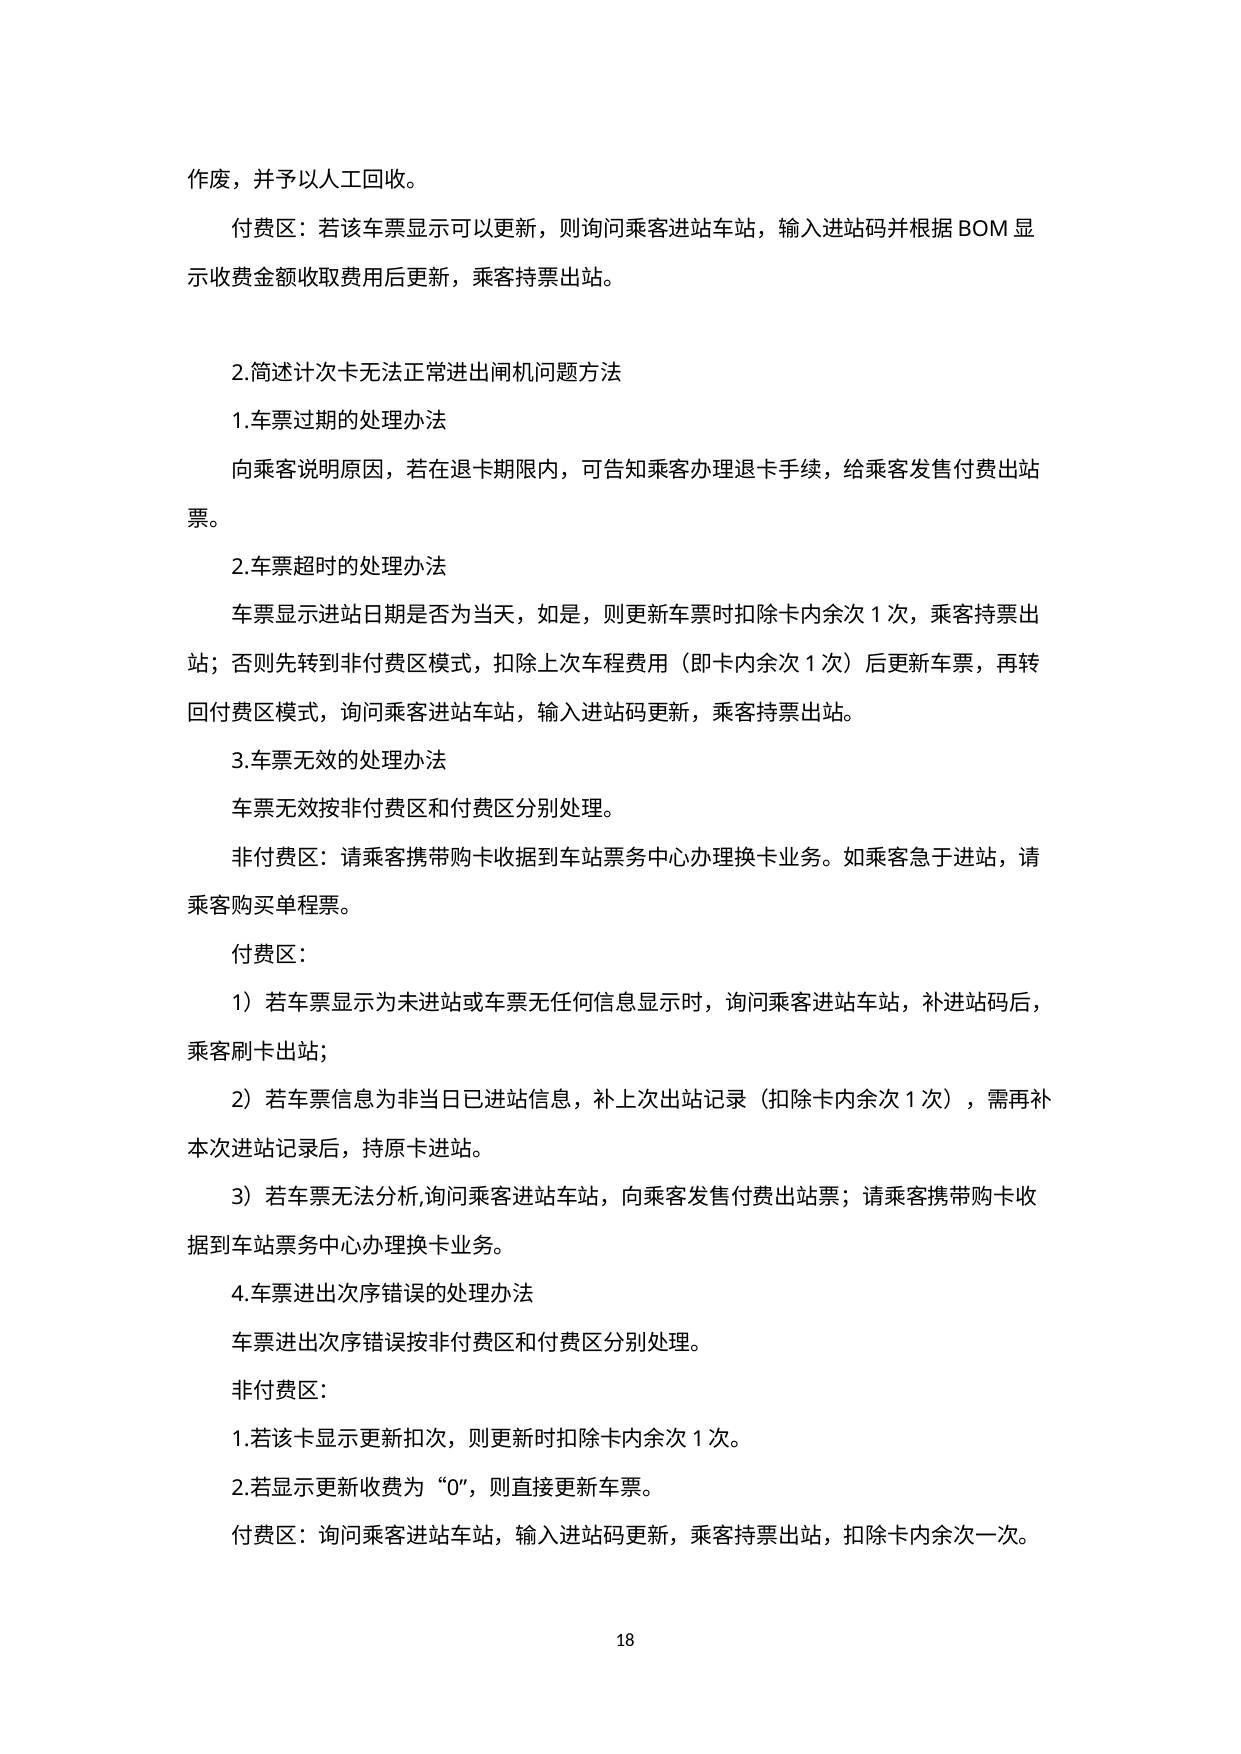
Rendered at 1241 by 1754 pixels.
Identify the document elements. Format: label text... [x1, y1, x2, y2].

text 1）若车票显示为未进站或车票无任何信息显示时，询问乘客进站车站，补进站码后，乘客刷卡出站； [187, 985, 1053, 1066]
text 向乘客说明原因，若在退卡期限内，可告知乘客办理退卡手续，给乘客发售付费出站票。 [187, 451, 1053, 533]
text 车票无效按非付费区和付费区分别处理。 [187, 791, 1053, 823]
text 付费区：询问乘客进站车站，输入进站码更新，乘客持票出站，扣除卡内余次一次。 [187, 1518, 1053, 1550]
text 2.车票超时的处理办法 [187, 548, 1053, 581]
text 2）若车票信息为非当日已进站信息，补上次出站记录（扣除卡内余次1次），需再补本次进站记录后，持原卡进站。 [187, 1082, 1053, 1163]
text 车票进出次序错误按非付费区和付费区分别处理。 [187, 1324, 1053, 1357]
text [187, 162, 1053, 194]
text 4.车票进出次序错误的处理办法 [187, 1276, 1053, 1308]
text 3.车票无效的处理办法 [187, 743, 1053, 775]
text 1.车票过期的处理办法 [187, 403, 1053, 436]
text 3）若车票无法分析,询问乘客进站车站，向乘客发售付费出站票；请乘客携带购卡收据到车站票务中心办理换卡业务。 [187, 1179, 1053, 1260]
text 付费区： [187, 936, 1053, 969]
text 非付费区：请乘客携带购卡收据到车站票务中心办理换卡业务。如乘客急于进站，请乘客购买单程票。 [187, 839, 1053, 921]
text 1.若该卡显示更新扣次，则更新时扣除卡内余次1次。 [187, 1421, 1053, 1453]
text 付费区：若该车票显示可以更新，则询问乘客进站车站，输入进站码并根据BOM显示收费金额收取费用后更新，乘客持票出站。 [187, 210, 1053, 292]
text 2.简述计次卡无法正常进出闸机问题方法 [187, 355, 1053, 387]
text 2.若显示更新收费为“0”，则直接更新车票。 [187, 1469, 1053, 1502]
text 非付费区： [187, 1373, 1053, 1405]
text 车票显示进站日期是否为当天，如是，则更新车票时扣除卡内余次1次，乘客持票出站；否则先转到非付费区模式，扣除上次车程费用（即卡内余次1次）后更新车票，再转回付费区模式，询问乘客进站车站，输入进站码更新，乘客持票出站。 [187, 597, 1053, 727]
